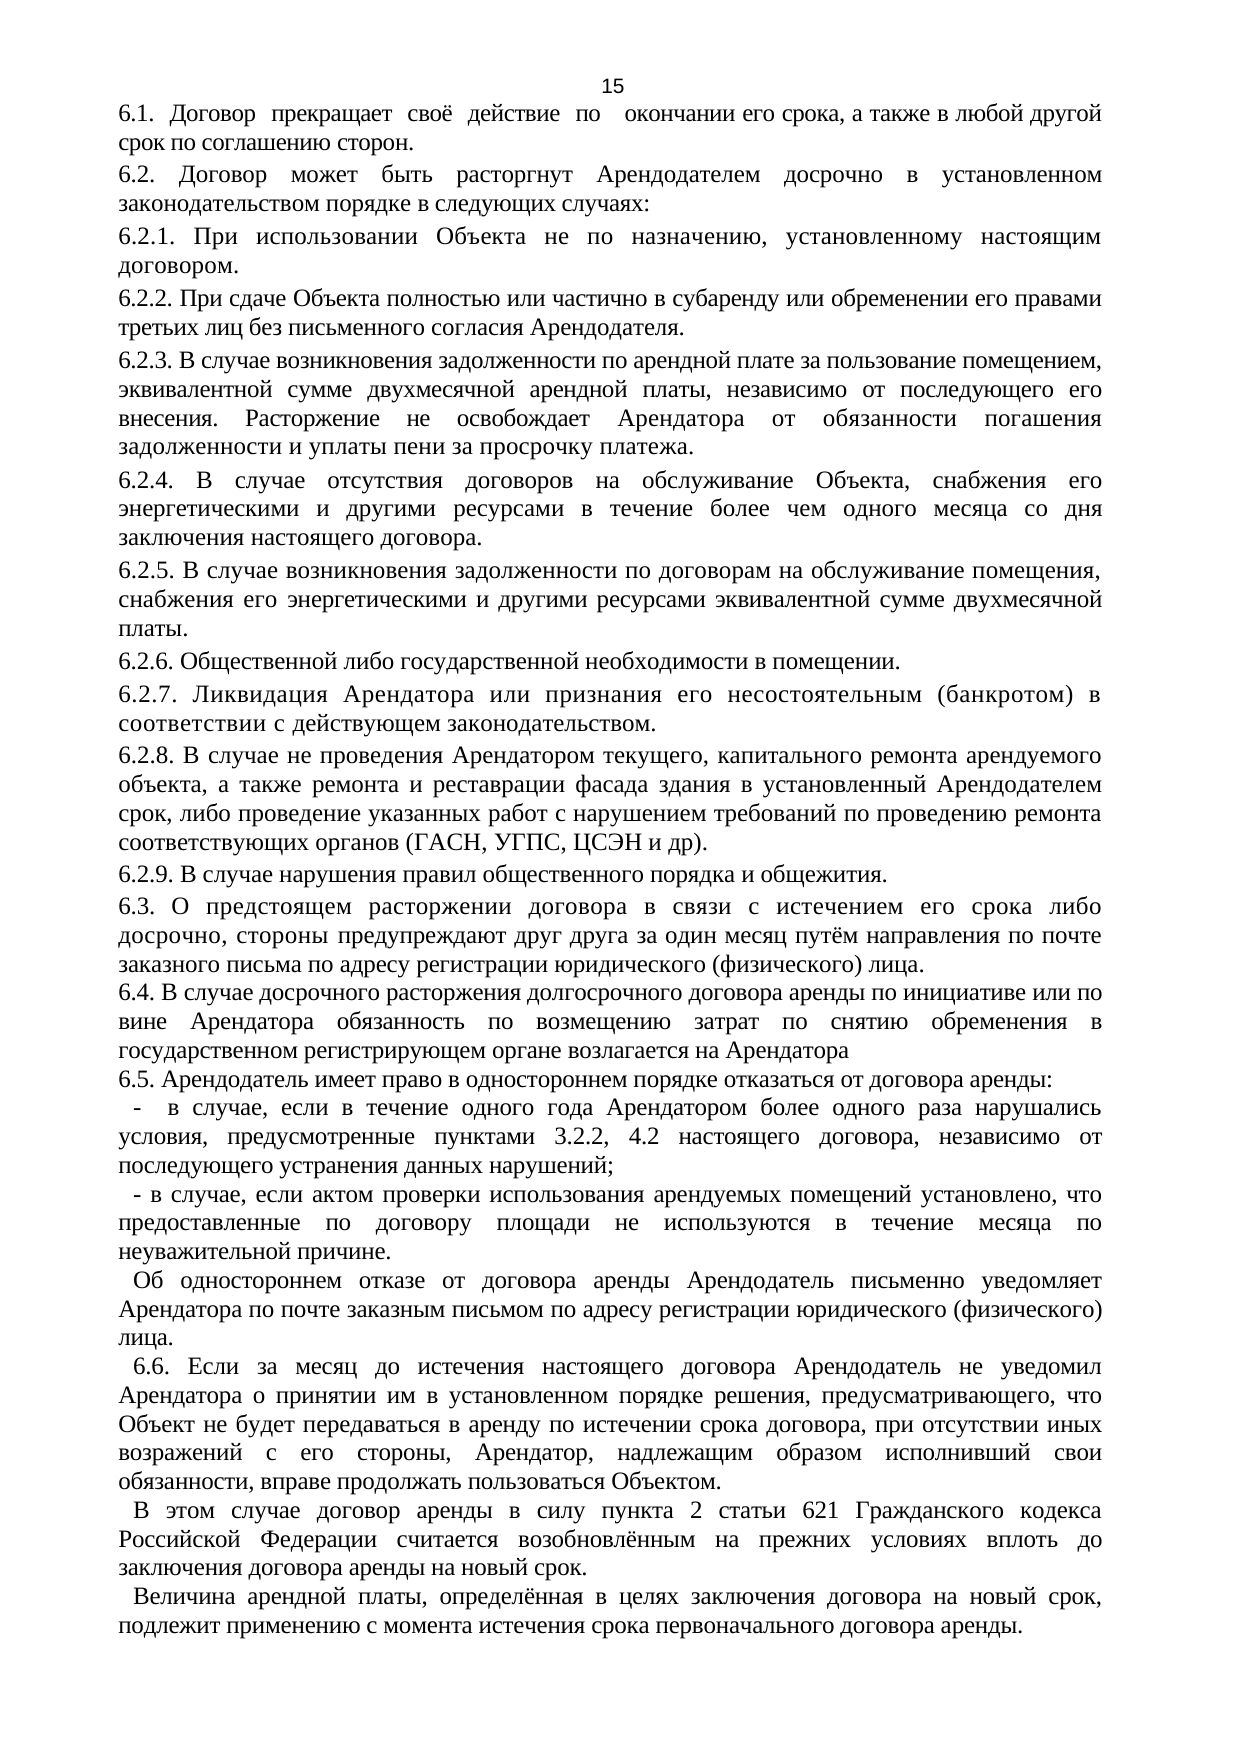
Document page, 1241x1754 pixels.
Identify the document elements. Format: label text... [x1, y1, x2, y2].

text 6.2.2. При сдаче Объекта полностью или частично в субаренду или обременении его правами третьих лиц без письменного согласия Арендодателя. [118, 283, 1103, 341]
text 6.5. Арендодатель имеет право в одностороннем порядке отказаться от договора аренды: [118, 1064, 1103, 1092]
text 6.2.3. В случае возникновения задолженности по арендной плате за пользование помещением, эквивалентной сумме двухмесячной арендной платы, независимо от последующего его внесения. Расторжение не освобождает Арендатора от обязанности погашения задолженности и уплаты пени за просрочку платежа. [118, 345, 1103, 460]
text 6.4. В случае досрочного расторжения долгосрочного договора аренды по инициативе или по вине Арендатора обязанность по возмещению затрат по снятию обременения в государственном регистрирующем органе возлагается на Арендатора [118, 977, 1103, 1064]
text 6.6. Если за месяц до истечения настоящего договора Арендодатель не уведомил Арендатора о принятии им в установленном порядке решения, предусматривающего, что Объект не будет передаваться в аренду по истечении срока договора, при отсутствии иных возражений с его стороны, Арендатор, надлежащим образом исполнивший свои обязанности, вправе продолжать пользоваться Объектом. [118, 1351, 1103, 1495]
text 6.3. О предстоящем расторжении договора в связи с истечением его срока либо досрочно, стороны предупреждают друг друга за один месяц путём направления по почте заказного письма по адресу регистрации юридического (физического) лица. [118, 891, 1103, 977]
text 6.2.7. Ликвидация Арендатора или признания его несостоятельным (банкротом) в соответствии с действующем законодательством. [118, 679, 1103, 737]
text 6.1. Договор прекращает своё действие по окончании его срока, а также в любой другой срок по соглашению сторон. [118, 98, 1103, 155]
text В этом случае договор аренды в силу пункта 2 статьи 621 Гражданского кодекса Российской Федерации считается возобновлённым на прежних условиях вплоть до заключения договора аренды на новый срок. [118, 1495, 1103, 1581]
text 6.2.6. Общественной либо государственной необходимости в помещении. [118, 646, 1103, 675]
text Об одностороннем отказе от договора аренды Арендодатель письменно уведомляет Арендатора по почте заказным письмом по адресу регистрации юридического (физического) лица. [118, 1265, 1103, 1351]
text Величина арендной платы, определённая в целях заключения договора на новый срок, подлежит применению с момента истечения срока первоначального договора аренды. [118, 1581, 1103, 1639]
text 6.2.4. В случае отсутствия договоров на обслуживание Объекта, снабжения его энергетическими и другими ресурсами в течение более чем одного месяца со дня заключения настоящего договора. [118, 465, 1103, 551]
text 6.2. Договор может быть расторгнут Арендодателем досрочно в установленном законодательством порядке в следующих случаях: [118, 159, 1103, 217]
text - в случае, если актом проверки использования арендуемых помещений установлено, что предоставленные по договору площади не используются в течение месяца по неуважительной причине. [118, 1179, 1103, 1265]
text 6.2.5. В случае возникновения задолженности по договорам на обслуживание помещения, снабжения его энергетическими и другими ресурсами эквивалентной сумме двухмесячной платы. [118, 555, 1103, 642]
text - в случае, если в течение одного года Арендатором более одного раза нарушались условия, предусмотренные пунктами 3.2.2, 4.2 настоящего договора, независимо от последующего устранения данных нарушений; [118, 1092, 1103, 1179]
text 6.2.8. В случае не проведения Арендатором текущего, капитального ремонта арендуемого объекта, а также ремонта и реставрации фасада здания в установленный Арендодателем срок, либо проведение указанных работ с нарушением требований по проведению ремонта соответствующих органов (ГАСН, УГПС, ЦСЭН и др). [118, 740, 1103, 855]
text 6.2.1. При использовании Объекта не по назначению, установленному настоящим договором. [118, 221, 1103, 279]
text 6.2.9. В случае нарушения правил общественного порядка и общежития. [118, 859, 1103, 888]
